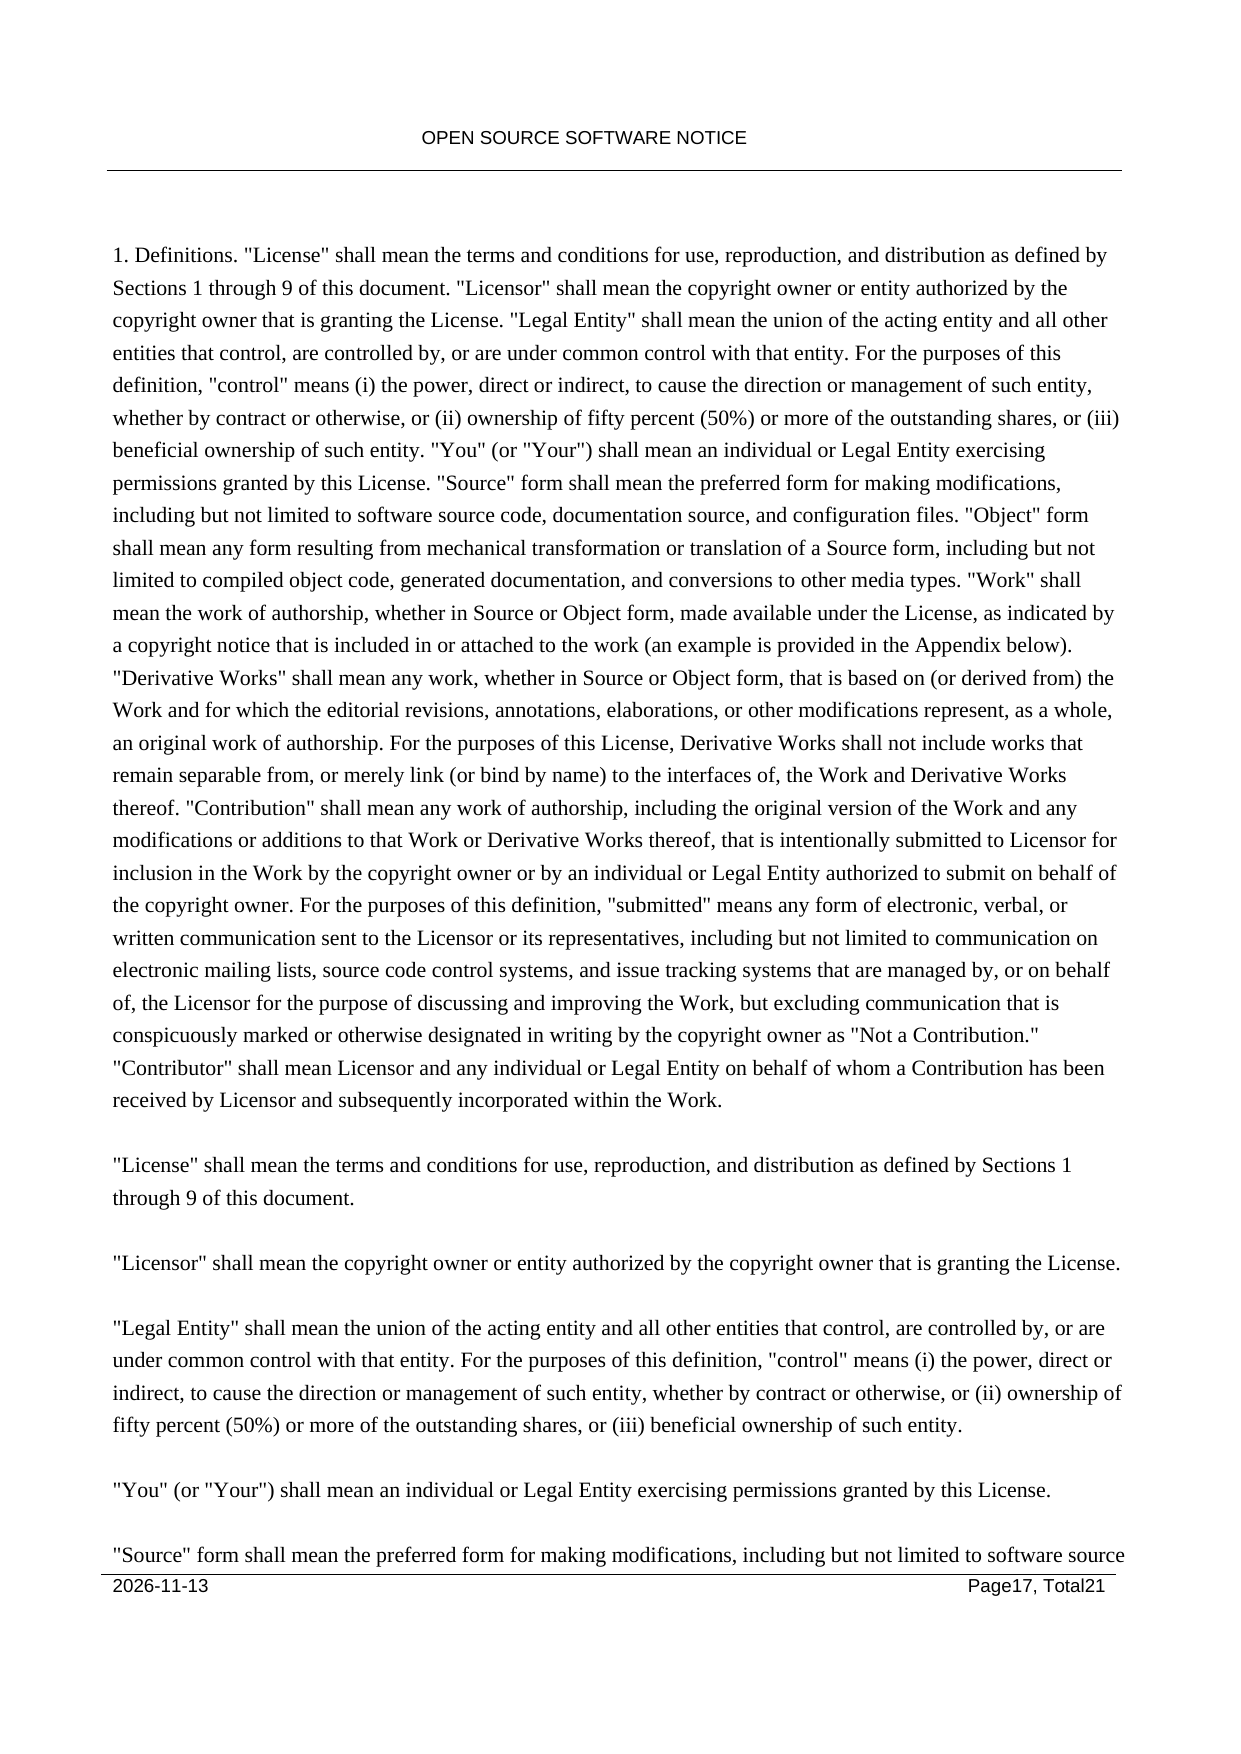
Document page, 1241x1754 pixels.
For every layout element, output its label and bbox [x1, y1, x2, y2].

text [112, 206, 1128, 1571]
